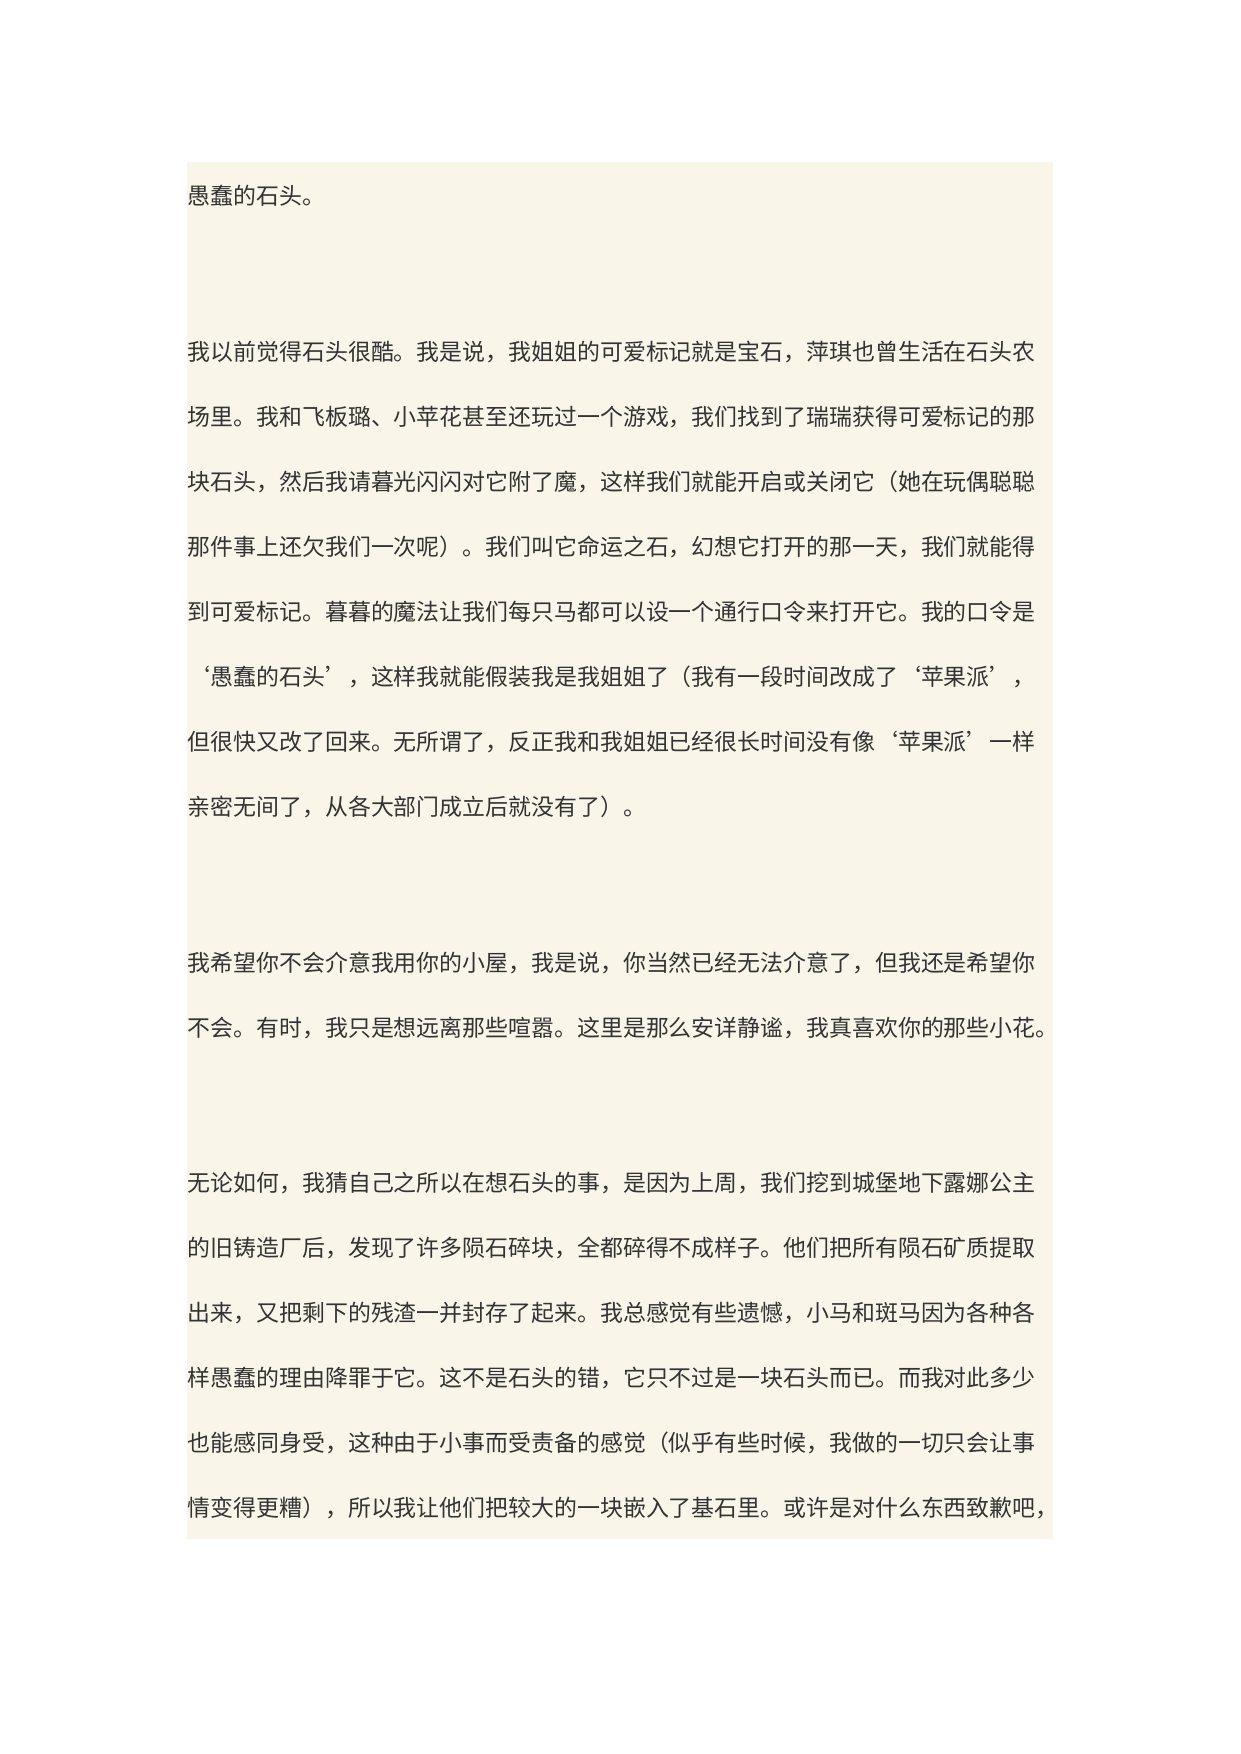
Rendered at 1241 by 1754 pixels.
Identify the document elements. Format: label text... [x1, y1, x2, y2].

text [187, 1149, 1053, 1539]
text 我希望你不会介意我用你的小屋，我是说，你当然已经无法介意了，但我还是希望你不会。有时，我只是想远离那些喧嚣。这里是那么安详静谧，我真喜欢你的那些小花。 [187, 929, 1053, 1059]
text 我以前觉得石头很酷。我是说，我姐姐的可爱标记就是宝石，萍琪也曾生活在石头农场里。我和飞板璐、小苹花甚至还玩过一个游戏，我们找到了瑞瑞获得可爱标记的那块石头，然后我请暮光闪闪对它附了魔，这样我们就能开启或关闭它（她在玩偶聪聪那件事上还欠我们一次呢）。我们叫它命运之石，幻想它打开的那一天，我们就能得到可爱标记。暮暮的魔法让我们每只马都可以设一个通行口令来打开它。我的口令是‘愚蠢的石头’，这样我就能假装我是我姐姐了（我有一段时间改成了‘苹果派’，但很快又改了回来。无所谓了，反正我和我姐姐已经很长时间没有像‘苹果派’一样亲密无间了，从各大部门成立后就没有了）。 [187, 318, 1053, 838]
text 愚蠢的石头。 [187, 162, 1053, 227]
